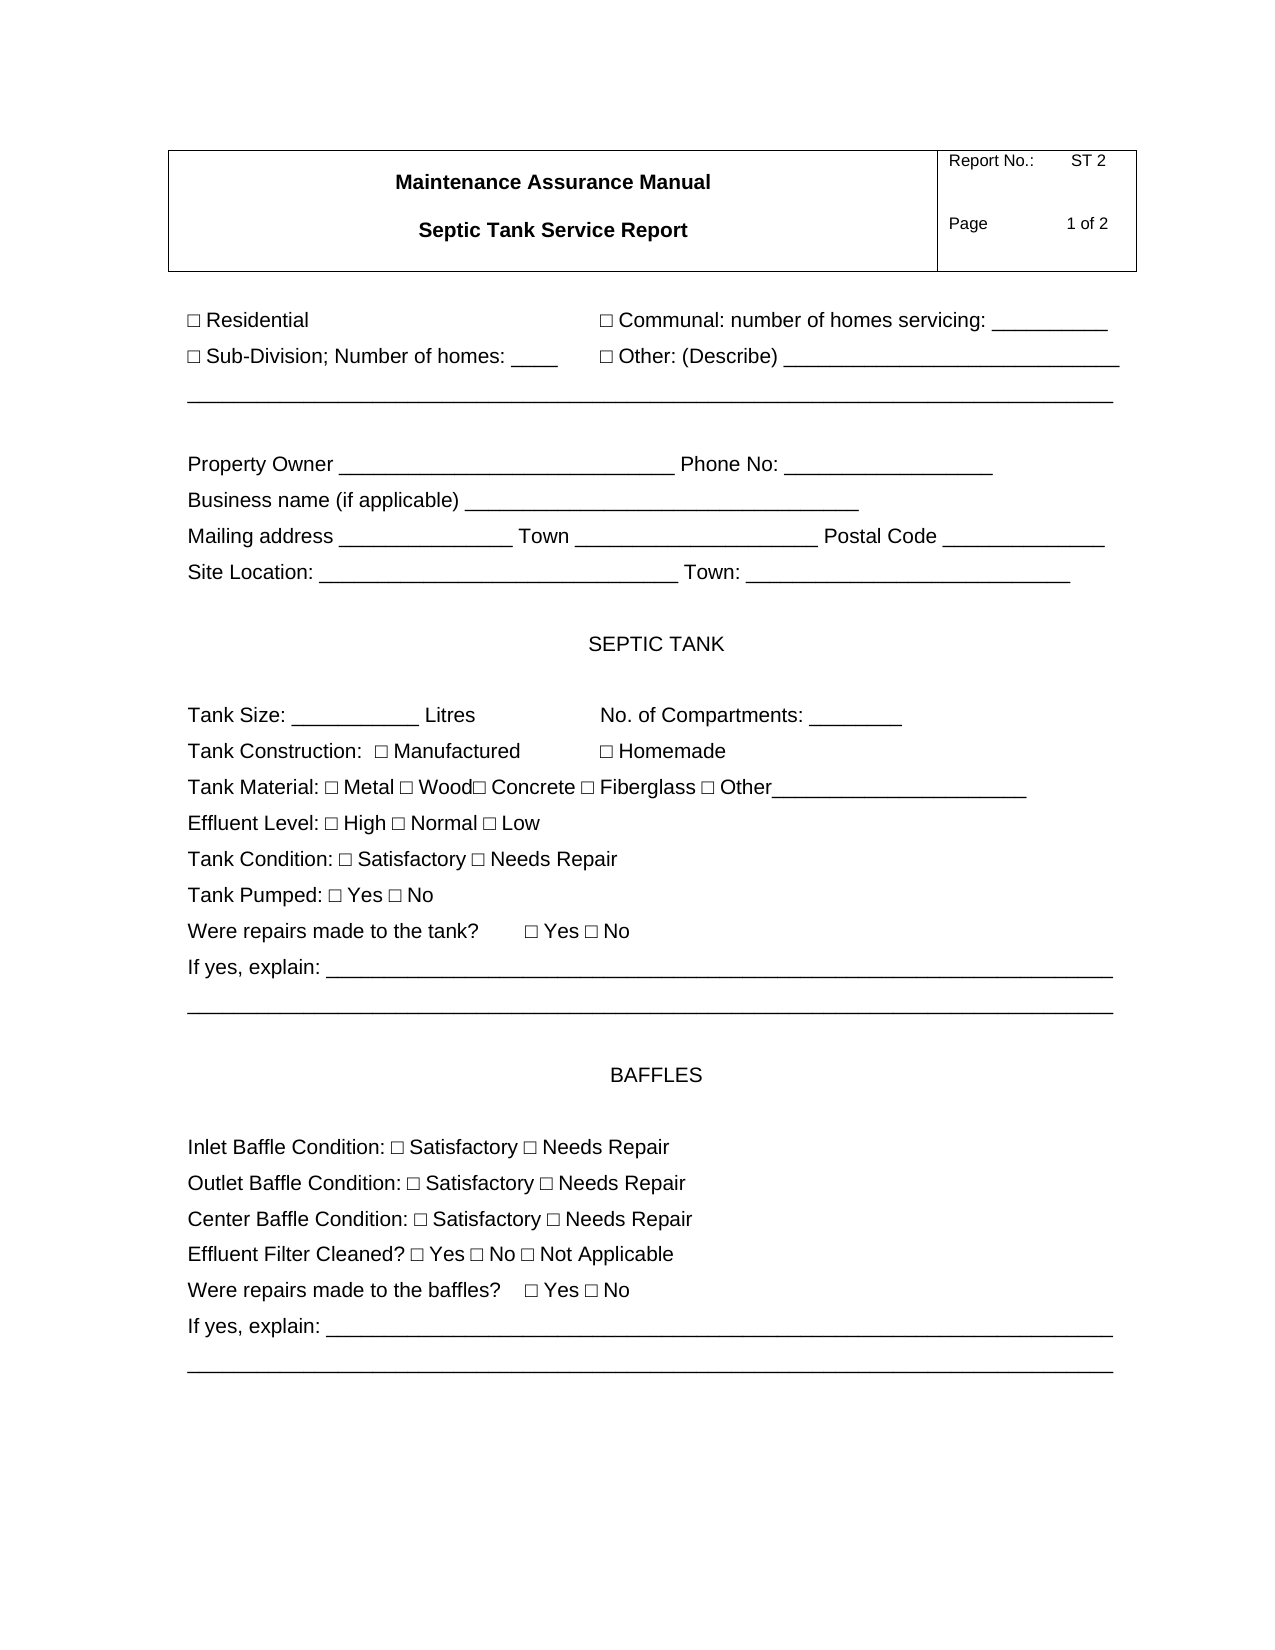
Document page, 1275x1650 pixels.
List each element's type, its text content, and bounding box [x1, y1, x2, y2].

table_header Maintenance Assurance Manual Septic Tank Service Report [169, 151, 937, 271]
text ________________________________________________________________________________ [187, 1350, 1125, 1374]
table_header Report No.: ST 2 Page 1 of 2 [938, 151, 1136, 271]
text □ Residential □ Communal: number of homes servicing: __________ [187, 308, 1125, 332]
text If yes, explain: ____________________________________________________________________ [187, 955, 1125, 979]
text Tank Pumped: □ Yes □ No [187, 883, 1125, 907]
text Outlet Baffle Condition: □ Satisfactory □ Needs Repair [187, 1170, 1125, 1194]
text BAFFLES [187, 1063, 1125, 1087]
text Tank Material: □ Metal □ Wood□ Concrete □ Fiberglass □ Other______________________ [187, 775, 1125, 799]
text Tank Condition: □ Satisfactory □ Needs Repair [187, 847, 1125, 871]
text Effluent Level: □ High □ Normal □ Low [187, 811, 1125, 835]
text If yes, explain: ____________________________________________________________________ [187, 1314, 1125, 1338]
text Site Location: _______________________________ Town: ____________________________ [187, 559, 1125, 583]
text ________________________________________________________________________________ [187, 380, 1125, 404]
text Center Baffle Condition: □ Satisfactory □ Needs Repair [187, 1206, 1125, 1230]
text Business name (if applicable) __________________________________ [187, 488, 1125, 512]
text ________________________________________________________________________________ [187, 991, 1125, 1015]
text Were repairs made to the tank? □ Yes □ No [187, 919, 1125, 943]
text Tank Construction: □ Manufactured □ Homemade [187, 739, 1125, 763]
text Were repairs made to the baffles? □ Yes □ No [187, 1278, 1125, 1302]
text SEPTIC TANK [187, 631, 1125, 655]
text Tank Size: ___________ Litres No. of Compartments: ________ [187, 703, 1125, 727]
text □ Sub-Division; Number of homes: ____ □ Other: (Describe) _____________________________ [187, 344, 1125, 368]
text Inlet Baffle Condition: □ Satisfactory □ Needs Repair [187, 1134, 1125, 1158]
text Mailing address _______________ Town _____________________ Postal Code ______________ [187, 523, 1125, 547]
text Effluent Filter Cleaned? □ Yes □ No □ Not Applicable [187, 1242, 1125, 1266]
text Property Owner _____________________________ Phone No: __________________ [187, 452, 1125, 476]
